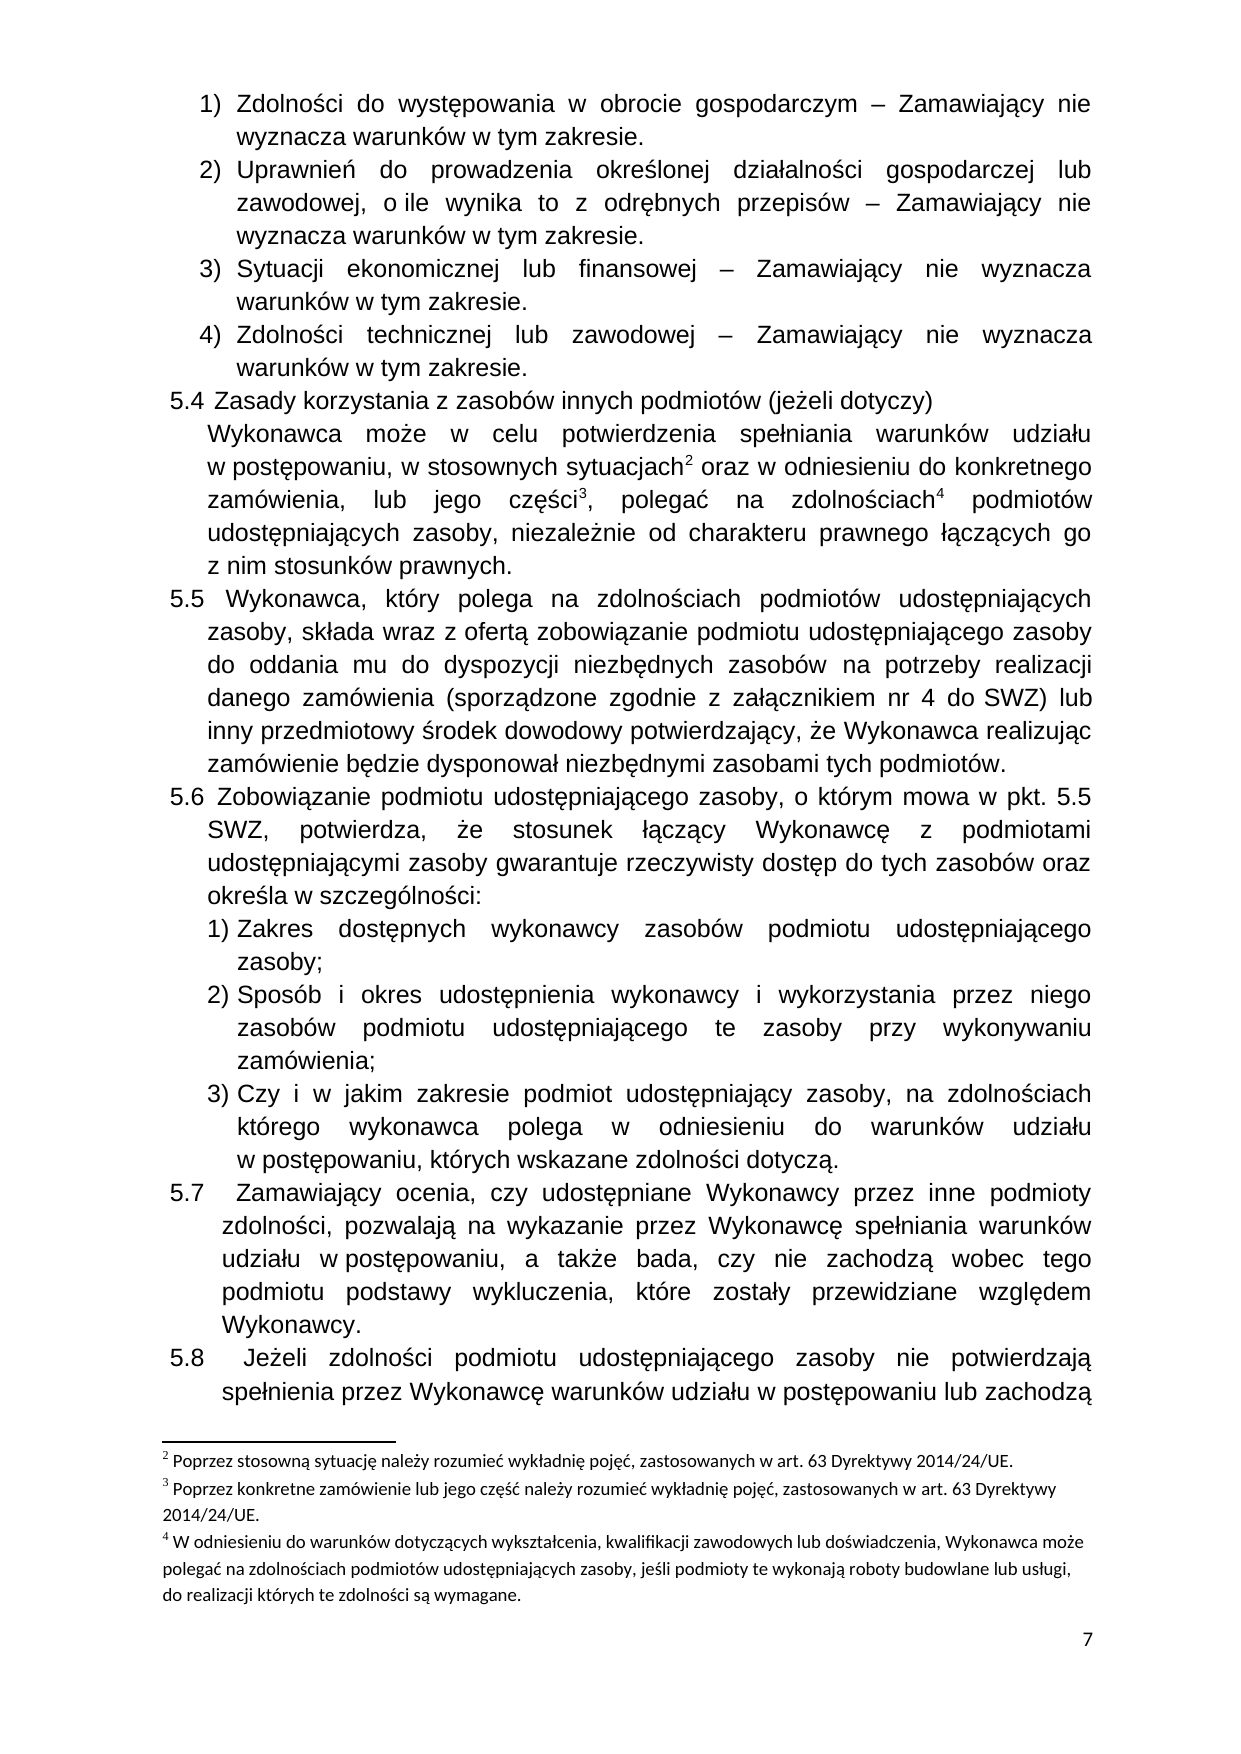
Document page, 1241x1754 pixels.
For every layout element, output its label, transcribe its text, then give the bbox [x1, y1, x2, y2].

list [169, 1343, 1093, 1405]
list Sytuacji ekonomicznej lub finansowej – Zamawiający nie wyznacza warunków w tym zakresie. [199, 254, 1093, 316]
list Zakres dostępnych wykonawcy zasobów podmiotu udostępniającego zasoby; [207, 914, 1093, 976]
list Zamawiający ocenia, czy udostępniane Wykonawcy przez inne podmioty zdolności, pozwalają na wykazanie przez Wykonawcę spełniania warunków udziału w postępowaniu, a także bada, czy nie zachodzą wobec tego podmiotu podstawy wykluczenia, które zostały przewidziane względem Wykonawcy. [169, 1178, 1093, 1339]
list Czy i w jakim zakresie podmiot udostępniający zasoby, na zdolnościach którego wykonawca polega w odniesieniu do warunków udziału w postępowaniu, których wskazane zdolności dotyczą. [207, 1079, 1093, 1174]
list Zobowiązanie podmiotu udostępniającego zasoby, o którym mowa w pkt. 5.5 SWZ, potwierdza, że stosunek łączący Wykonawcę z podmiotami udostępniającymi zasoby gwarantuje rzeczywisty dostęp do tych zasobów oraz określa w szczególności: [169, 782, 1093, 910]
list Zdolności technicznej lub zawodowej – Zamawiający nie wyznacza warunków w tym zakresie. [199, 320, 1093, 382]
list Wykonawca może w celu potwierdzenia spełniania warunków udziału w postępowaniu, w stosownych sytuacjach oraz w odniesieniu do konkretnego zamówienia, lub jego części, polegać na zdolnościach podmiotów udostępniających zasoby, niezależnie od charakteru prawnego łączących go z nim stosunków prawnych. [207, 419, 1093, 580]
list Zasady korzystania z zasobów innych podmiotów (jeżeli dotyczy) [169, 386, 1093, 414]
list Wykonawca, który polega na zdolnościach podmiotów udostępniających zasoby, składa wraz z ofertą zobowiązanie podmiotu udostępniającego zasoby do oddania mu do dyspozycji niezbędnych zasobów na potrzeby realizacji danego zamówienia (sporządzone zgodnie z załącznikiem nr 4 do SWZ) lub inny przedmiotowy środek dowodowy potwierdzający, że Wykonawca realizując zamówienie będzie dysponował niezbędnymi zasobami tych podmiotów. [169, 584, 1093, 778]
list Uprawnień do prowadzenia określonej działalności gospodarczej lub zawodowej, o ile wynika to z odrębnych przepisów – Zamawiający nie wyznacza warunków w tym zakresie. [199, 155, 1093, 249]
list Zdolności do występowania w obrocie gospodarczym – Zamawiający nie wyznacza warunków w tym zakresie. [199, 89, 1093, 150]
list Sposób i okres udostępnienia wykonawcy i wykorzystania przez niego zasobów podmiotu udostępniającego te zasoby przy wykonywaniu zamówienia; [207, 980, 1093, 1075]
